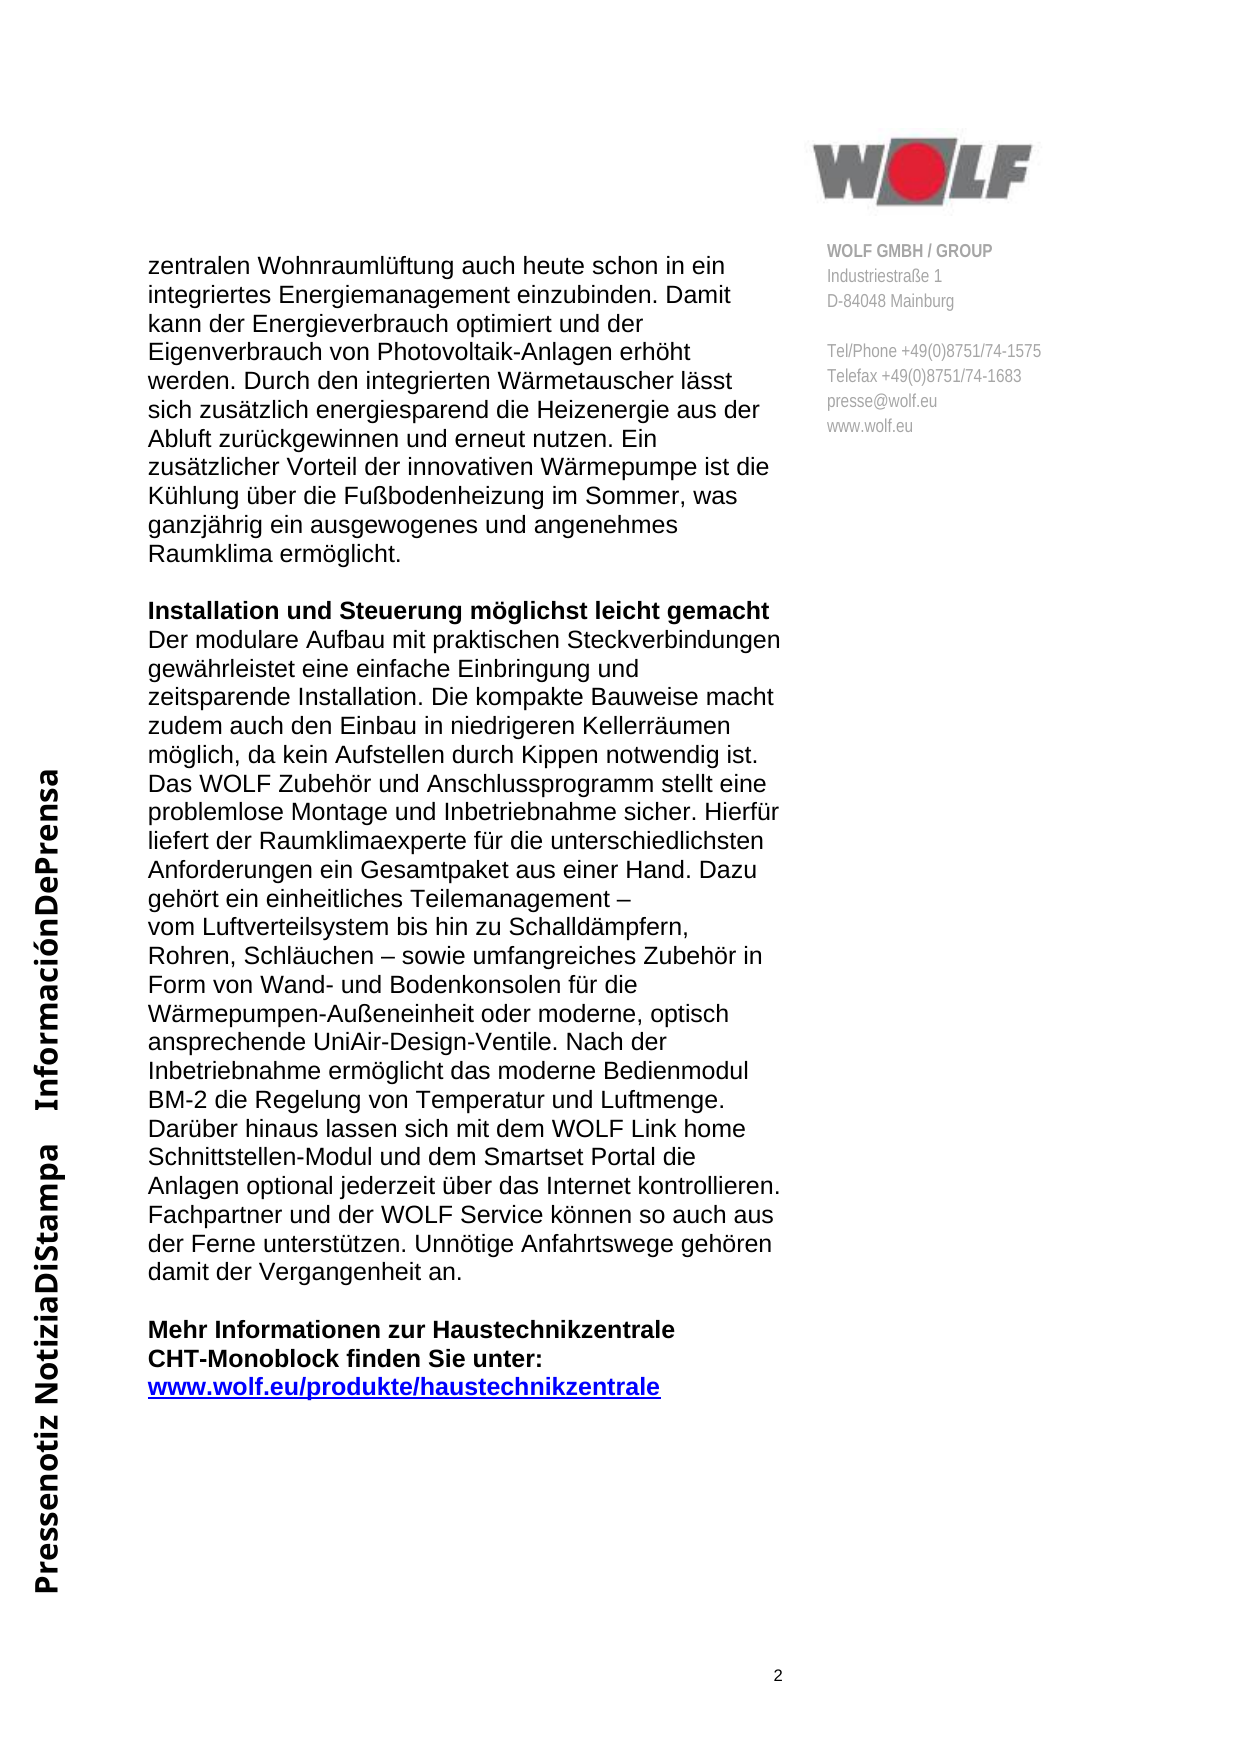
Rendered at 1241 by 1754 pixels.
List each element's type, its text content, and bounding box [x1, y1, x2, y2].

text CHT-Monoblock finden Sie unter: www.wolf.eu/produkte/haustechnikzentrale [148, 1343, 783, 1401]
text Mehr Informationen zur Haustechnikzentrale [148, 1315, 783, 1343]
text vom Luftverteilsystem bis hin zu Schalldämpfern, Rohren, Schläuchen – sowie umfangreiches Zubehör in Form von Wand- und Bodenkonsolen für die Wärmepumpen-Außeneinheit oder moderne, optisch ansprechende UniAir-Design-Ventile. Nach der Inbetriebnahme ermöglicht das moderne Bedienmodul BM-2 die Regelung von Temperatur und Luftmenge. Darüber hinaus lassen sich mit dem WOLF Link home Schnittstellen-Modul und dem Smartset Portal die Anlagen optional jederzeit über das Internet kontrollieren. Fachpartner und der WOLF Service können so auch aus der Ferne unterstützen. Unnötige Anfahrtswege gehören damit der Vergangenheit an. [148, 912, 783, 1286]
picture [803, 128, 1044, 216]
text Installation und Steuerung möglichst leicht gemacht [148, 596, 783, 625]
text Der modulare Aufbau mit praktischen Steckverbindungen gewährleistet eine einfache Einbringung und zeitsparende Installation. Die kompakte Bauweise macht zudem auch den Einbau in niedrigeren Kellerräumen möglich, da kein Aufstellen durch Kippen notwendig ist. Das WOLF Zubehör und Anschlussprogramm stellt eine problemlose Montage und Inbetriebnahme sicher. Hierfür liefert der Raumklimaexperte für die unterschiedlichsten Anforderungen ein Gesamtpaket aus einer Hand. Dazu gehört ein einheitliches Teilemanagement – [148, 625, 783, 912]
